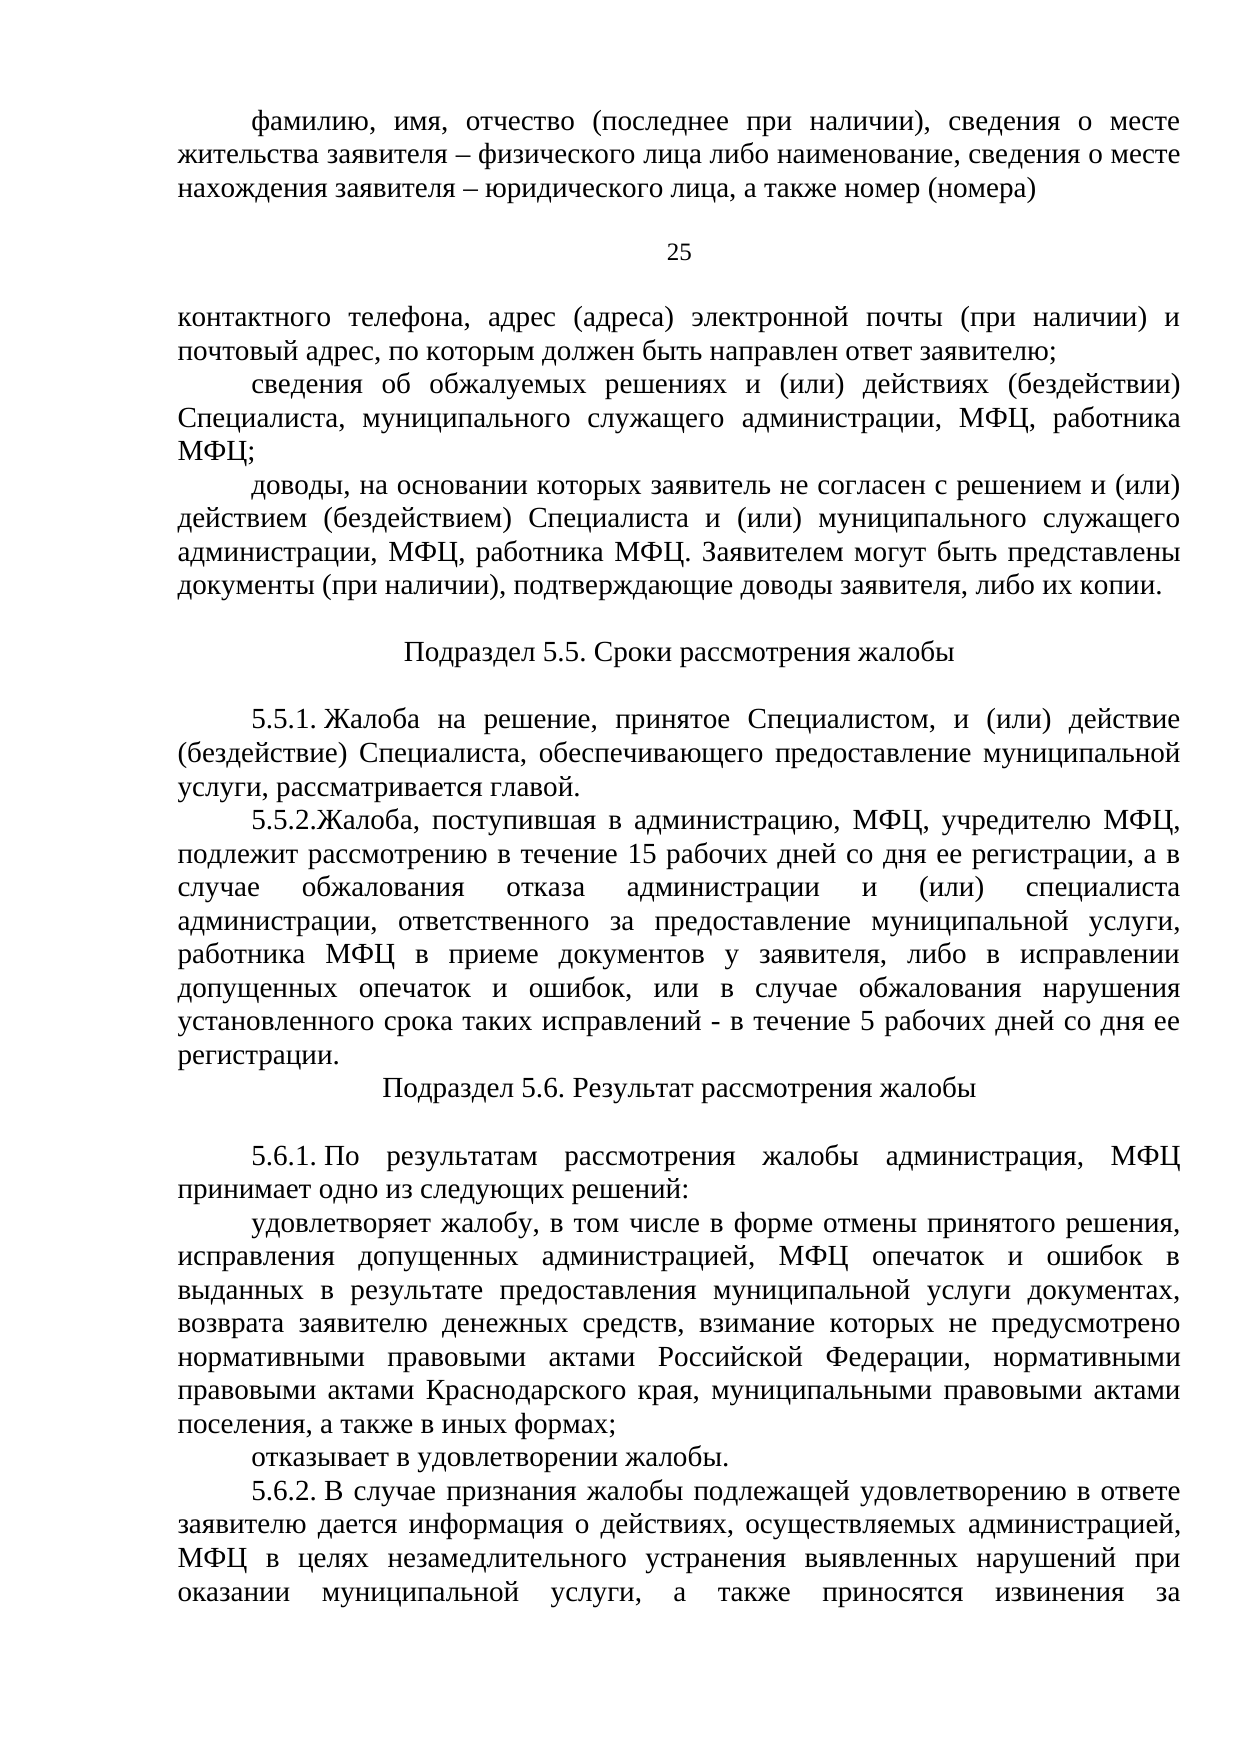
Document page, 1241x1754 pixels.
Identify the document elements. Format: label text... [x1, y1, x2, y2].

text Подраздел 5.6. Результат рассмотрения жалобы [177, 1071, 1181, 1104]
text 25 [177, 237, 1181, 266]
text сведения об обжалуемых решениях и (или) действиях (бездействии) Специалиста, муниципального служащего администрации, МФЦ, работника МФЦ; [177, 366, 1181, 467]
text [177, 1473, 1181, 1607]
text контактного телефона, адрес (адреса) электронной почты (при наличии) и почтовый адрес, по которым должен быть направлен ответ заявителю; [177, 299, 1181, 366]
text удовлетворяет жалобу, в том числе в форме отмены принятого решения, исправления допущенных администрацией, МФЦ опечаток и ошибок в выданных в результате предоставления муниципальной услуги документах, возврата заявителю денежных средств, взимание которых не предусмотрено нормативными правовыми актами Российской Федерации, нормативными правовыми актами Краснодарского края, муниципальными правовыми актами поселения, а также в иных формах; [177, 1205, 1181, 1439]
text 5.5.2.Жалоба, поступившая в администрацию, МФЦ, учредителю МФЦ, подлежит рассмотрению в течение 15 рабочих дней со дня ее регистрации, а в случае обжалования отказа администрации и (или) специалиста администрации, ответственного за предоставление муниципальной услуги, работника МФЦ в приеме документов у заявителя, либо в исправлении допущенных опечаток и ошибок, или в случае обжалования нарушения установленного срока таких исправлений - в течение 5 рабочих дней со дня ее регистрации. [177, 802, 1181, 1071]
text 5.6.1. По результатам рассмотрения жалобы администрация, МФЦ принимает одно из следующих решений: [177, 1138, 1181, 1205]
text доводы, на основании которых заявитель не согласен с решением и (или) действием (бездействием) Специалиста и (или) муниципального служащего администрации, МФЦ, работника МФЦ. Заявителем могут быть представлены документы (при наличии), подтверждающие доводы заявителя, либо их копии. [177, 467, 1181, 601]
text Подраздел 5.5. Сроки рассмотрения жалобы [177, 634, 1181, 668]
text 5.5.1. Жалоба на решение, принятое Специалистом, и (или) действие (бездействие) Специалиста, обеспечивающего предоставление муниципальной услуги, рассматривается главой. [177, 702, 1181, 802]
text фамилию, имя, отчество (последнее при наличии), сведения о месте жительства заявителя – физического лица либо наименование, сведения о месте нахождения заявителя – юридического лица, а также номер (номера) [177, 103, 1181, 203]
text отказывает в удовлетворении жалобы. [177, 1439, 1181, 1473]
